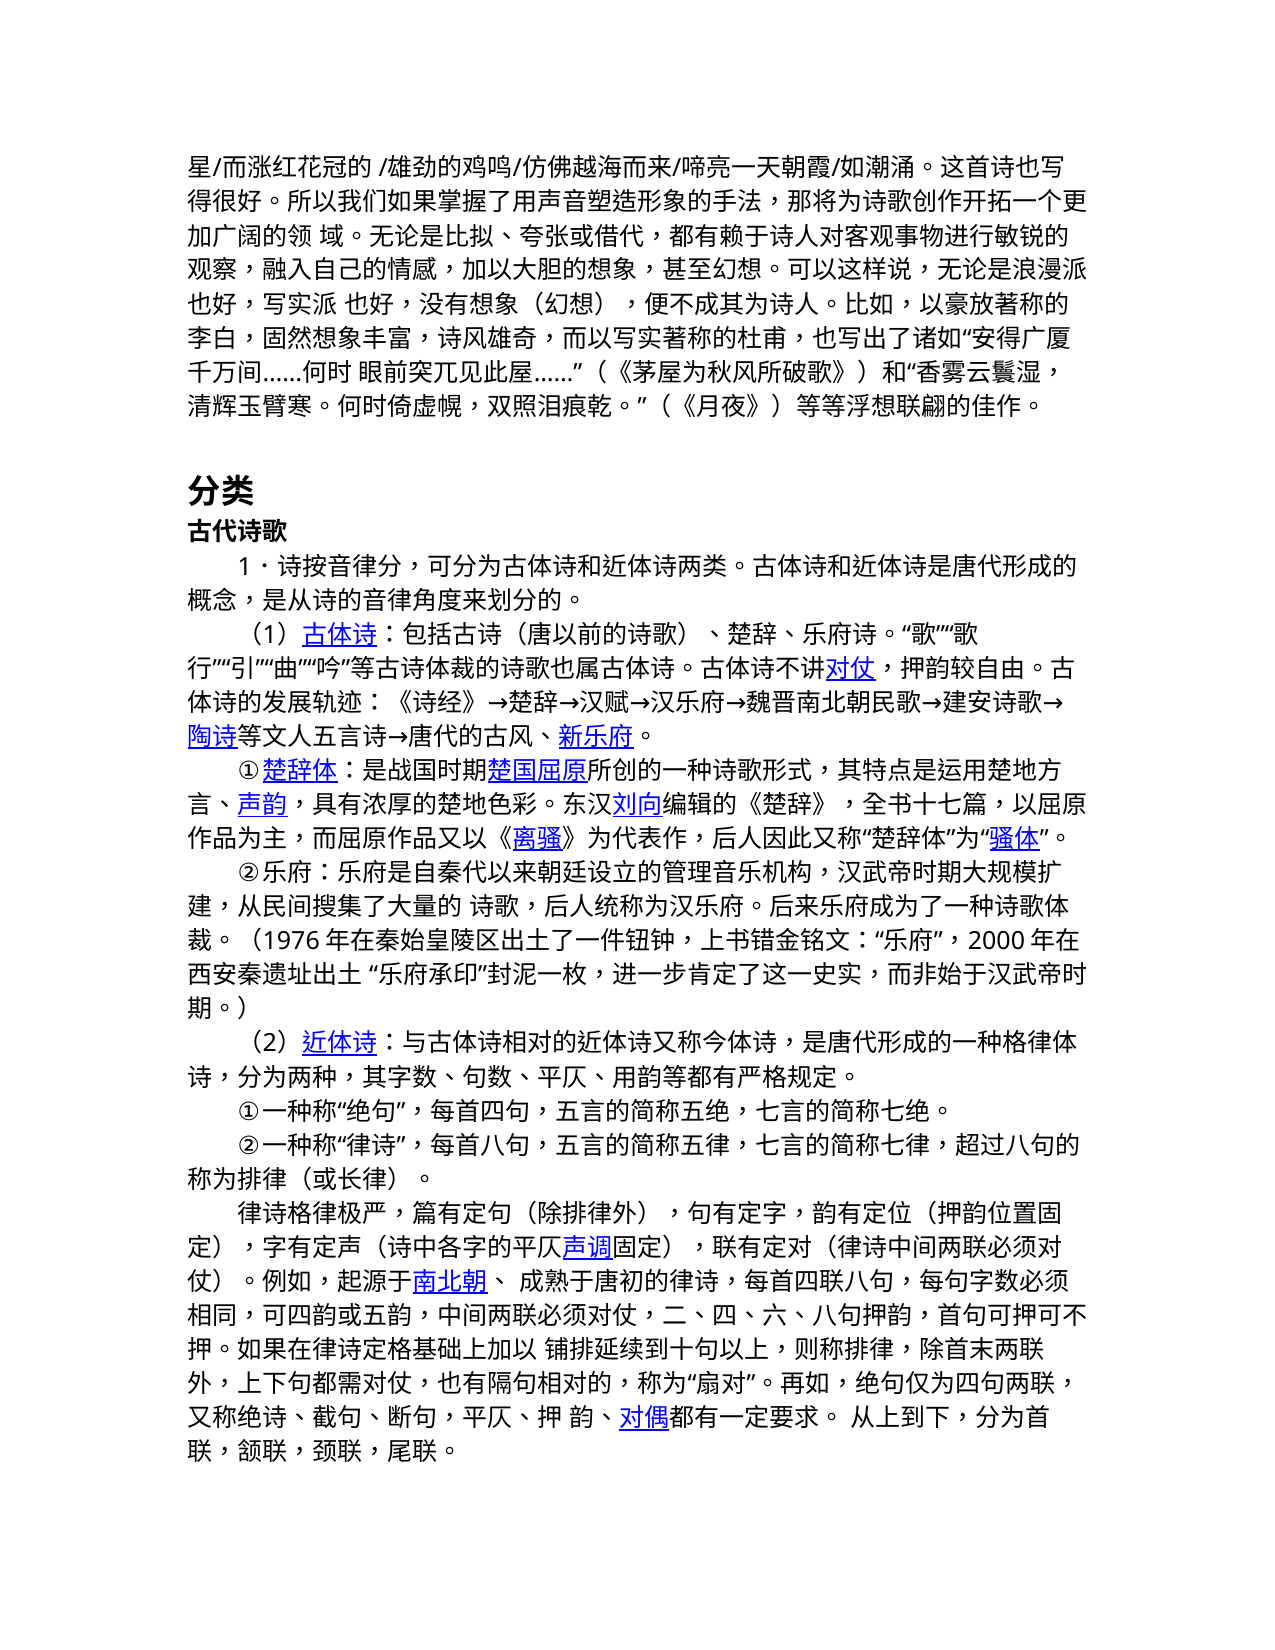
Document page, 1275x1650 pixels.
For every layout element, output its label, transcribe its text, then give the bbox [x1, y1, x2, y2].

text 古代诗歌 [187, 514, 1087, 548]
text ①一种称“绝句”，每首四句，五言的简称五绝，七言的简称七绝。 [187, 1093, 1087, 1127]
text ①楚辞体：是战国时期楚国屈原所创的一种诗歌形式，其特点是运用楚地方言、声韵，具有浓厚的楚地色彩。东汉刘向编辑的《楚辞》，全书十七篇，以屈原作品为主，而屈原作品又以《离骚》为代表作，后人因此又称“楚辞体”为“骚体”。 [187, 753, 1087, 855]
text 律诗格律极严，篇有定句（除排律外），句有定字，韵有定位（押韵位置固定），字有定声（诗中各字的平仄声调固定），联有定对（律诗中间两联必须对仗）。例如，起源于南北朝、 成熟于唐初的律诗，每首四联八句，每句字数必须相同，可四韵或五韵，中间两联必须对仗，二、四、六、八句押韵，首句可押可不押。如果在律诗定格基础上加以 铺排延续到十句以上，则称排律，除首末两联外，上下句都需对仗，也有隔句相对的，称为“扇对”。再如，绝句仅为四句两联，又称绝诗、截句、断句，平仄、押 韵、对偶都有一定要求。 从上到下，分为首联，颔联，颈联，尾联。 [187, 1195, 1087, 1468]
text 分类 [187, 468, 1087, 514]
text ②一种称“律诗”，每首八句，五言的简称五律，七言的简称七律，超过八句的称为排律（或长律）。 [187, 1127, 1087, 1195]
text （2）近体诗：与古体诗相对的近体诗又称今体诗，是唐代形成的一种格律体诗，分为两种，其字数、句数、平仄、用韵等都有严格规定。 [187, 1025, 1087, 1093]
text （1）古体诗：包括古诗（唐以前的诗歌）、楚辞、乐府诗。“歌”“歌行”“引”“曲”“吟”等古诗体裁的诗歌也属古体诗。古体诗不讲对仗，押韵较自由。古体诗的发展轨迹：《诗经》→楚辞→汉赋→汉乐府→魏晋南北朝民歌→建安诗歌→陶诗等文人五言诗→唐代的古风、新乐府。 [187, 616, 1087, 753]
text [187, 150, 1087, 422]
text ②乐府：乐府是自秦代以来朝廷设立的管理音乐机构，汉武帝时期大规模扩建，从民间搜集了大量的 诗歌，后人统称为汉乐府。后来乐府成为了一种诗歌体裁。（1976年在秦始皇陵区出土了一件钮钟，上书错金铭文：“乐府”，2000年在西安秦遗址出土 “乐府承印”封泥一枚，进一步肯定了这一史实，而非始于汉武帝时期。） [187, 855, 1087, 1025]
text 1．诗按音律分，可分为古体诗和近体诗两类。古体诗和近体诗是唐代形成的概念，是从诗的音律角度来划分的。 [187, 548, 1087, 616]
